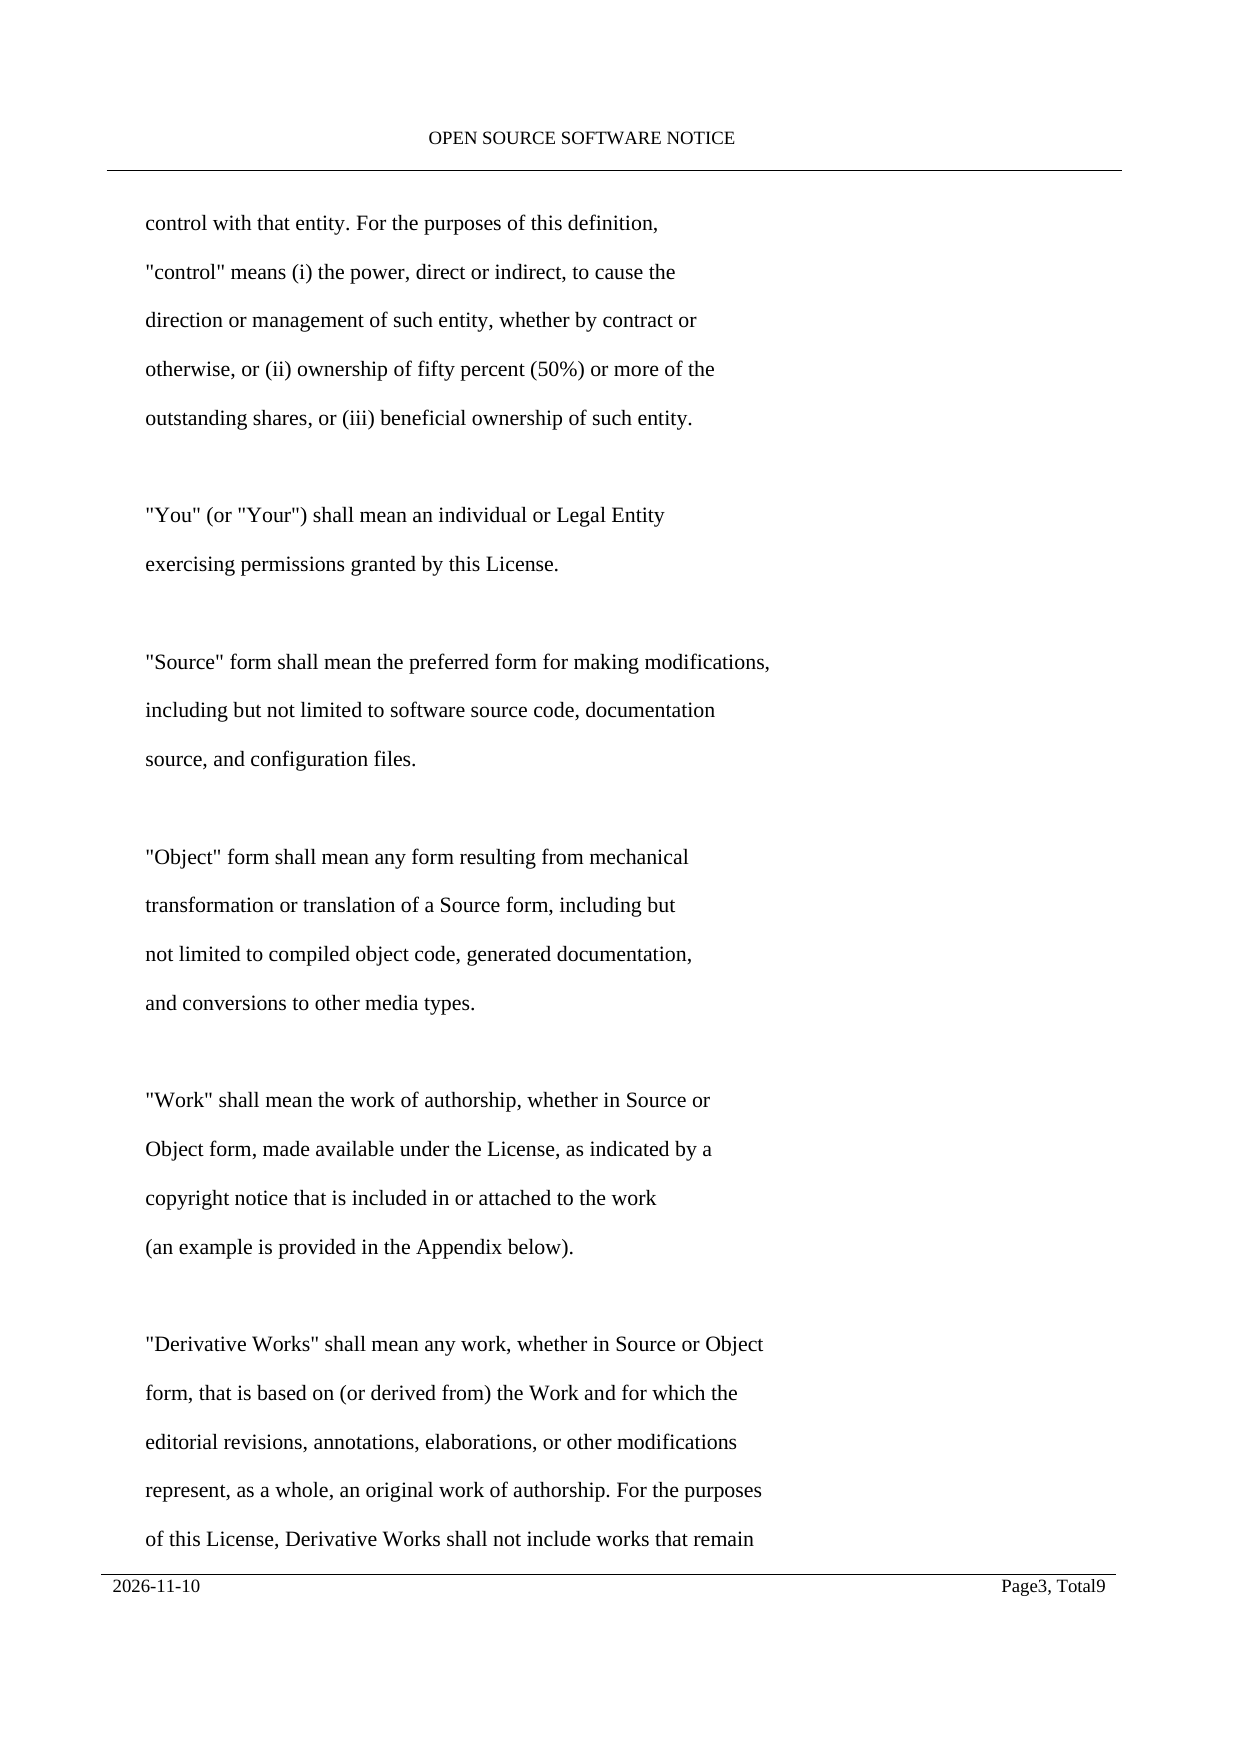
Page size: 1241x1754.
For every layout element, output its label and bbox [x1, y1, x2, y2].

text [112, 206, 1128, 1555]
